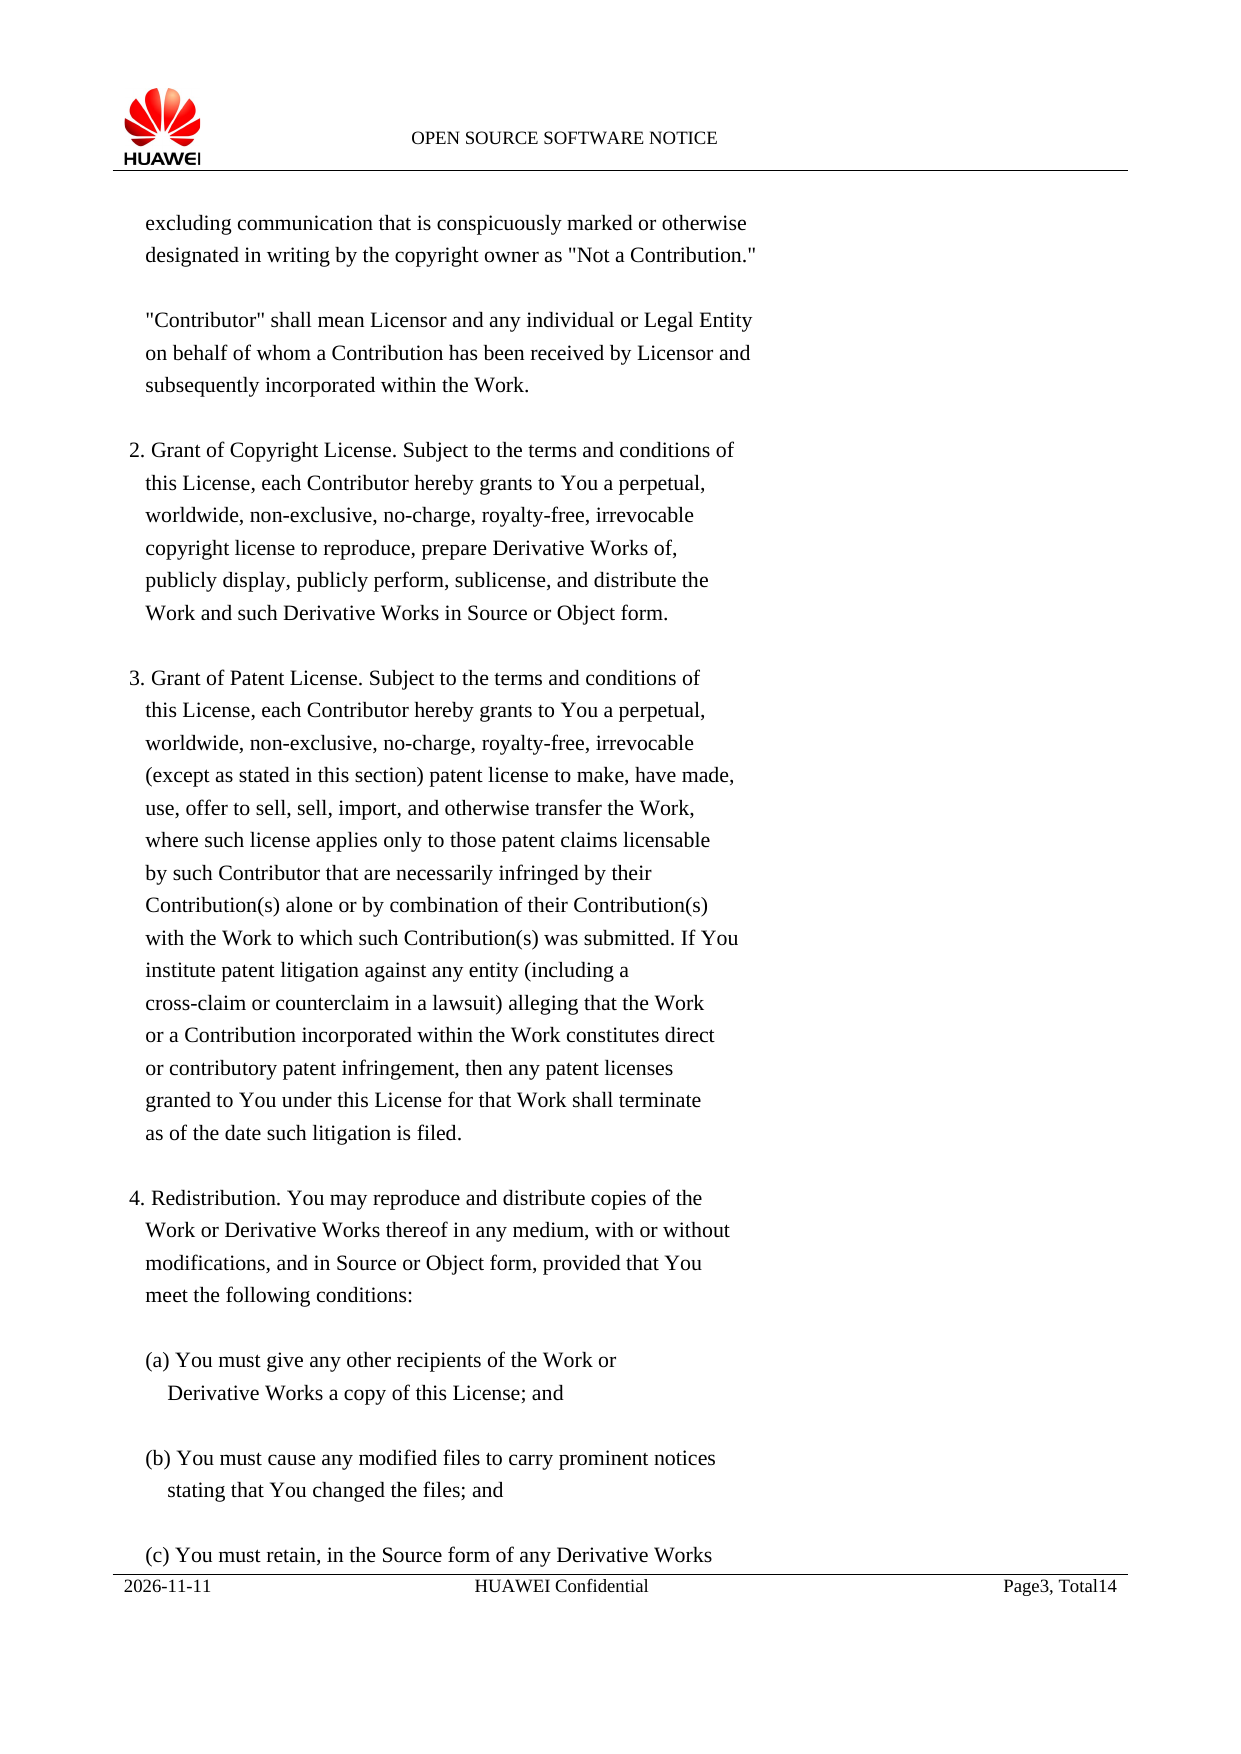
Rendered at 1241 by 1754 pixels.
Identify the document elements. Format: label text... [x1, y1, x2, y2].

picture [124, 88, 201, 165]
